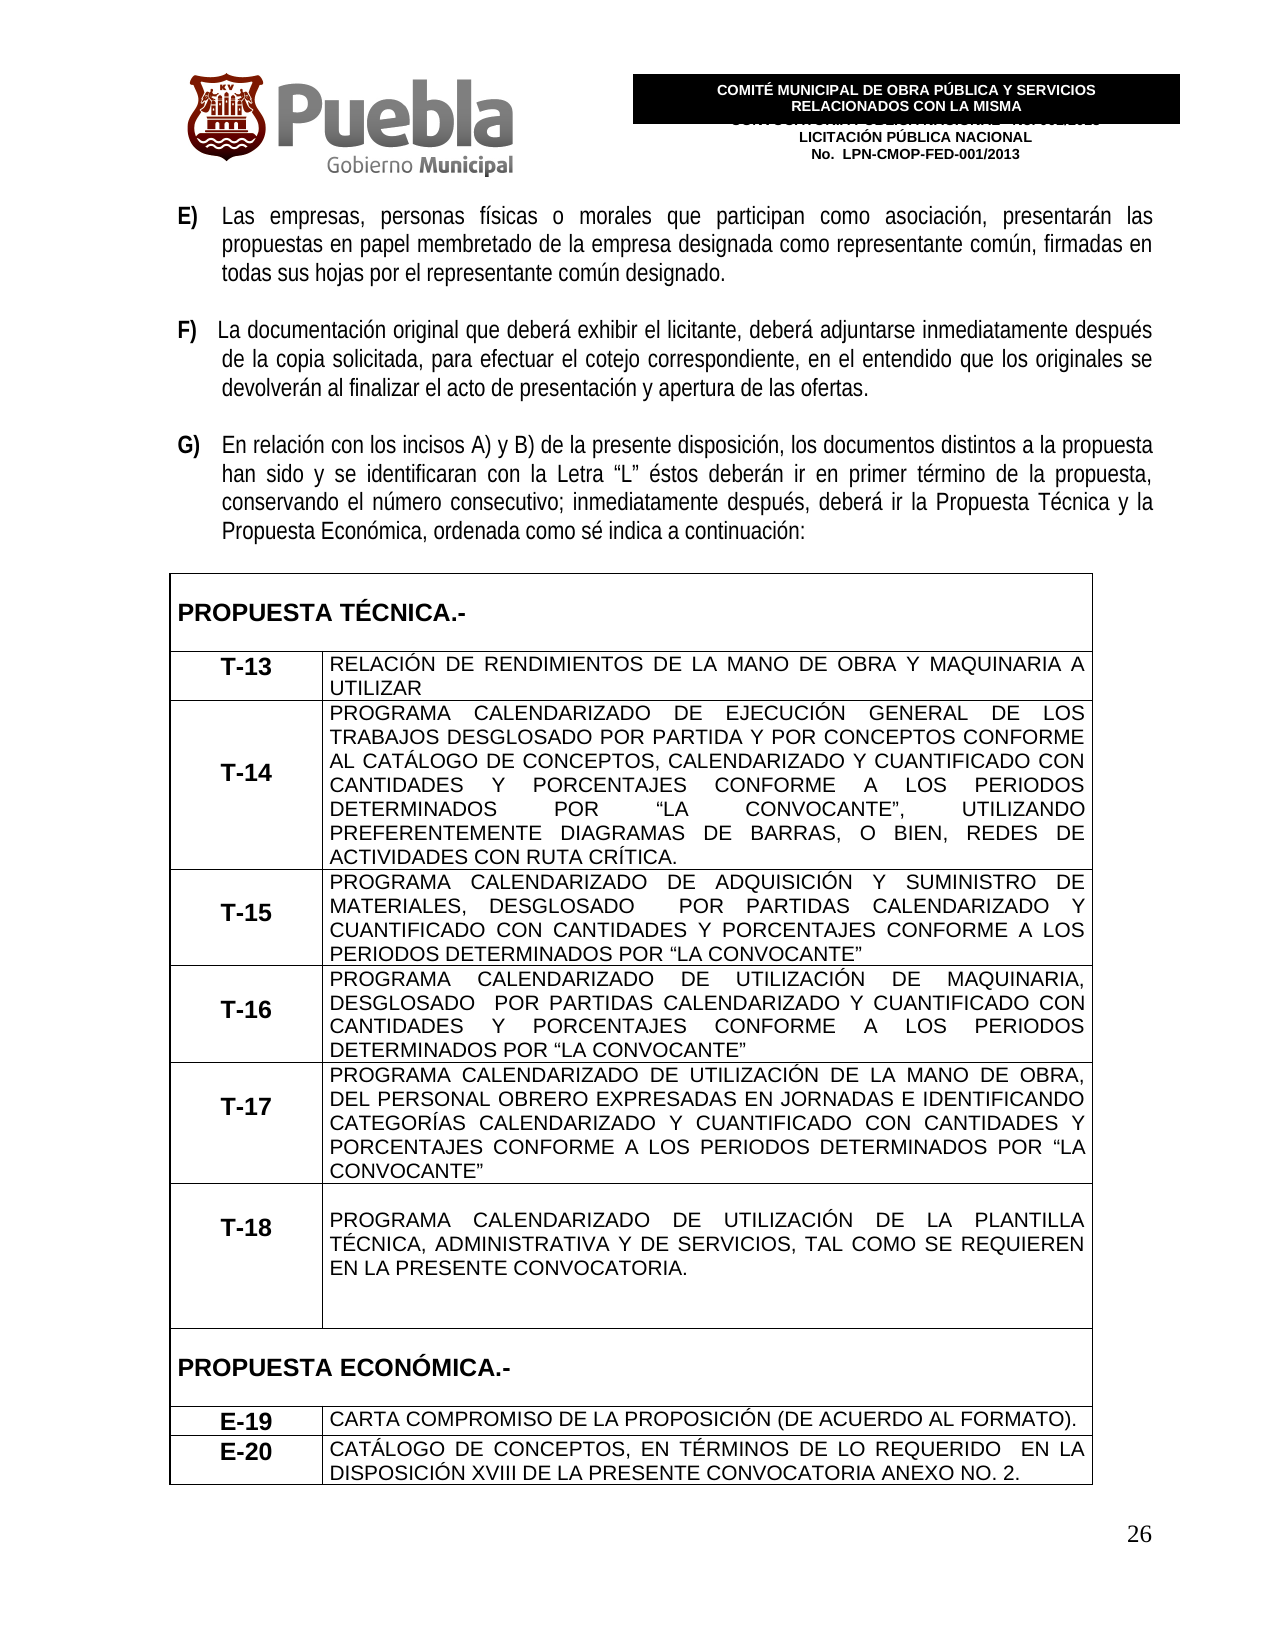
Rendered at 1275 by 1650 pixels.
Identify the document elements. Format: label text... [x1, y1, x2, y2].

picture [187, 73, 513, 177]
table_cell PROGRAMA CALENDARIZADO DE ADQUISICIÓN Y SUMINISTRO DE MATERIALES, DESGLOSADO POR PARTIDAS CALENDARIZADO Y CUANTIFICADO CON CANTIDADES Y PORCENTAJES CONFORME A LOS PERIODOS DETERMINADOS POR “LA CONVOCANTE” [323, 870, 1092, 965]
table_cell PROPUESTA ECONÓMICA.- [171, 1329, 1092, 1406]
table_cell E-20 [171, 1436, 322, 1484]
table_cell T-13 [171, 652, 322, 700]
table_header PROPUESTA TÉCNICA.- [171, 574, 1092, 651]
table_cell T-15 [171, 870, 322, 965]
table_cell E-19 [171, 1407, 322, 1435]
text F) La documentación original que deberá exhibir el licitante, deberá adjuntarse inmediatamente después de la copia solicitada, para efectuar el cotejo correspondiente, en el entendido que los originales se devolverán al finalizar el acto de presentación y apertura de las ofertas. [177, 315, 1155, 401]
table_cell T-14 [171, 701, 322, 868]
table_cell PROGRAMA CALENDARIZADO DE EJECUCIÓN GENERAL DE LOS TRABAJOS DESGLOSADO POR PARTIDA Y POR CONCEPTOS CONFORME AL CATÁLOGO DE CONCEPTOS, CALENDARIZADO Y CUANTIFICADO CON CANTIDADES Y PORCENTAJES CONFORME A LOS PERIODOS DETERMINADOS POR “LA CONVOCANTE”, UTILIZANDO PREFERENTEMENTE DIAGRAMAS DE BARRAS, O BIEN, REDES DE ACTIVIDADES CON RUTA CRÍTICA. [323, 701, 1092, 868]
table_cell T-17 [171, 1063, 322, 1183]
table_cell PROGRAMA CALENDARIZADO DE UTILIZACIÓN DE LA PLANTILLA TÉCNICA, ADMINISTRATIVA Y DE SERVICIOS, TAL COMO SE REQUIEREN EN LA PRESENTE CONVOCATORIA. [323, 1184, 1092, 1328]
table_cell T-16 [171, 966, 322, 1062]
table_cell CATÁLOGO DE CONCEPTOS, EN TÉRMINOS DE LO REQUERIDO EN LA DISPOSICIÓN XVIII DE LA PRESENTE CONVOCATORIA ANEXO NO. 2. [323, 1436, 1092, 1484]
table_cell CARTA COMPROMISO DE LA PROPOSICIÓN (DE ACUERDO AL FORMATO). [323, 1407, 1092, 1435]
table_cell PROGRAMA CALENDARIZADO DE UTILIZACIÓN DE MAQUINARIA, DESGLOSADO POR PARTIDAS CALENDARIZADO Y CUANTIFICADO CON CANTIDADES Y PORCENTAJES CONFORME A LOS PERIODOS DETERMINADOS POR “LA CONVOCANTE” [323, 966, 1092, 1062]
table_cell PROGRAMA CALENDARIZADO DE UTILIZACIÓN DE LA MANO DE OBRA, DEL PERSONAL OBRERO EXPRESADAS EN JORNADAS E IDENTIFICANDO CATEGORÍAS CALENDARIZADO Y CUANTIFICADO CON CANTIDADES Y PORCENTAJES CONFORME A LOS PERIODOS DETERMINADOS POR “LA CONVOCANTE” [323, 1063, 1092, 1183]
table_cell RELACIÓN DE RENDIMIENTOS DE LA MANO DE OBRA Y MAQUINARIA A UTILIZAR [323, 652, 1092, 700]
text E) Las empresas, personas físicas o morales que participan como asociación, presentarán las propuestas en papel membretado de la empresa designada como representante común, firmadas en todas sus hojas por el representante común designado. [177, 201, 1155, 287]
table_cell T-18 [171, 1184, 322, 1328]
text G) En relación con los incisos A) y B) de la presente disposición, los documentos distintos a la propuesta han sido y se identificaran con la Letra “L” éstos deberán ir en primer término de la propuesta, conservando el número consecutivo; inmediatamente después, deberá ir la Propuesta Técnica y la Propuesta Económica, ordenada como sé indica a continuación: [177, 430, 1155, 544]
